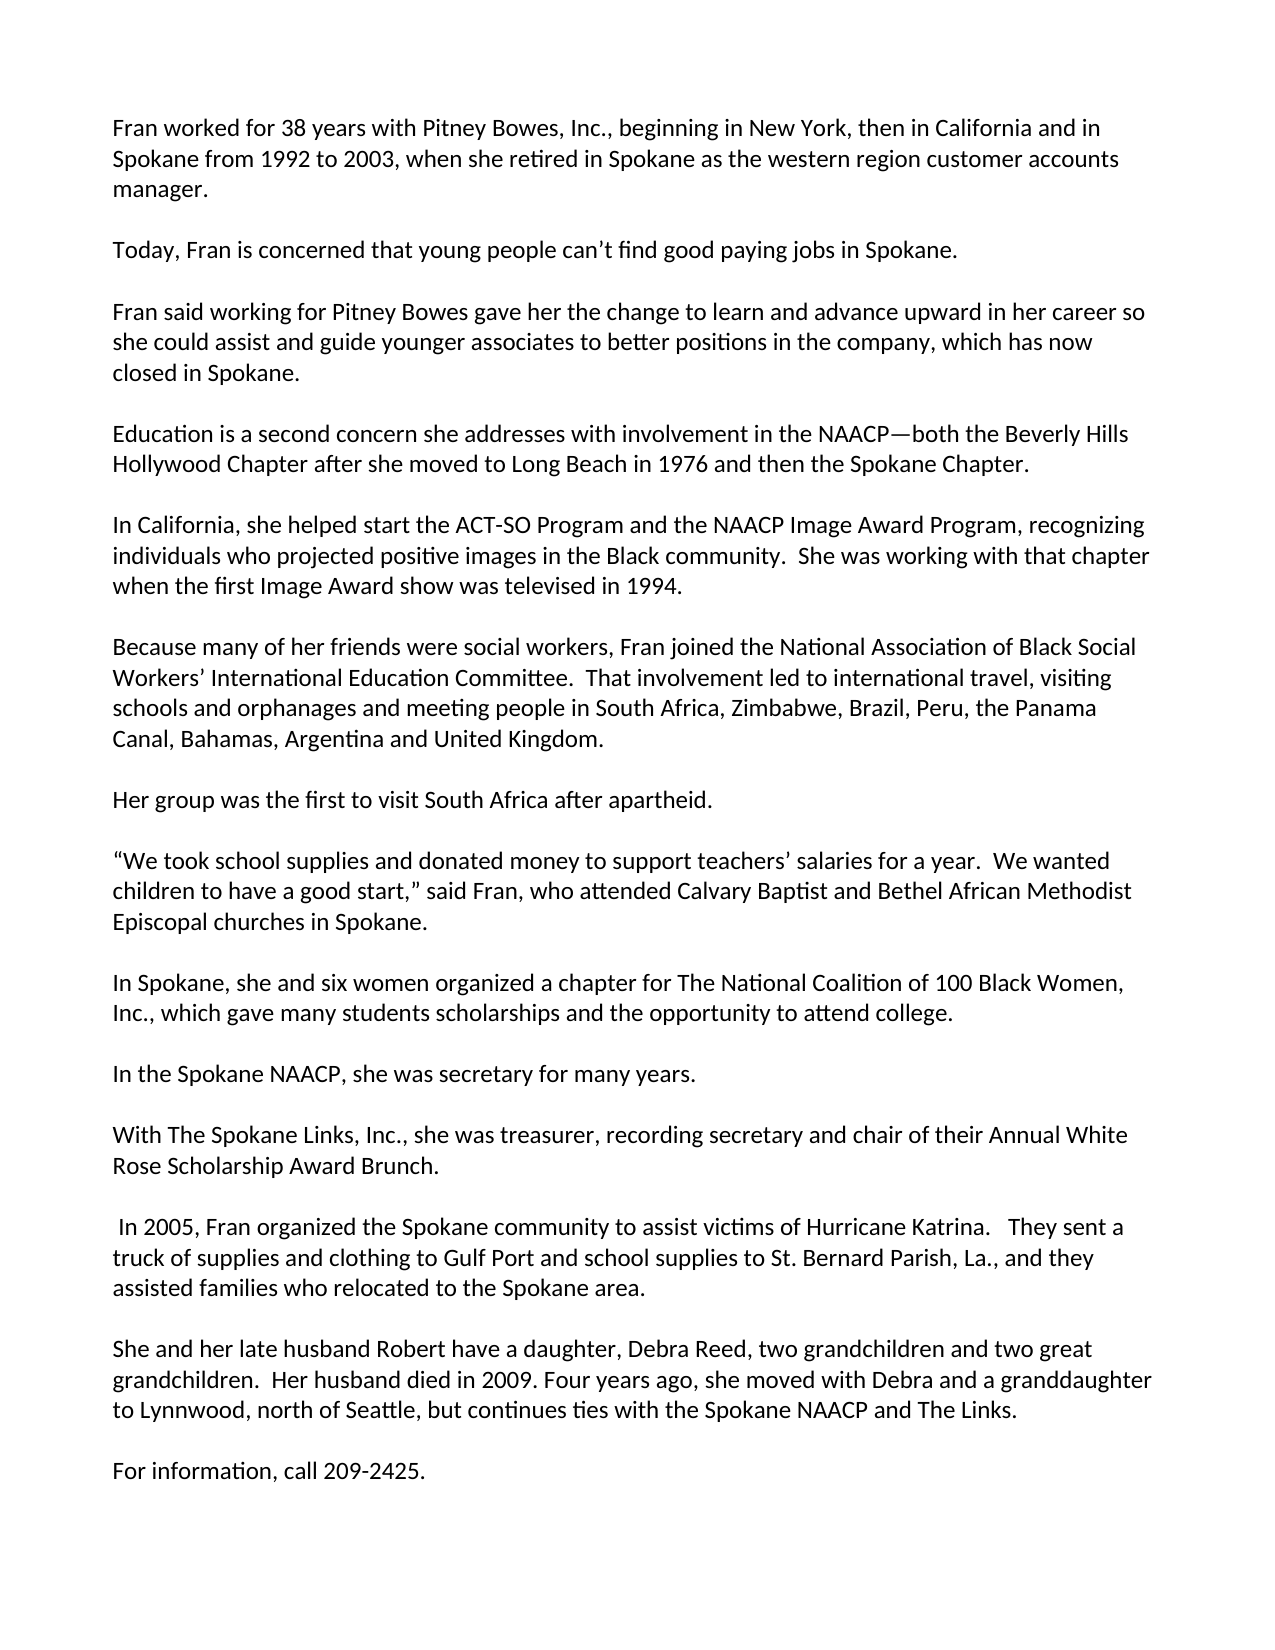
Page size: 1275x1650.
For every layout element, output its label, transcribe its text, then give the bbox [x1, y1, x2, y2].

text She and her late husband Robert have a daughter, Debra Reed, two grandchildren and two great grandchildren. Her husband died in 2009. Four years ago, she moved with Debra and a granddaughter to Lynnwood, north of Seattle, but continues ties with the Spokane NAACP and The Links. [112, 1333, 1162, 1425]
text For information, call 209-2425. [112, 1455, 1162, 1486]
text Fran worked for 38 years with Pitney Bowes, Inc., beginning in New York, then in California and in Spokane from 1992 to 2003, when she retired in Spokane as the western region customer accounts manager. [112, 112, 1162, 204]
text Today, Fran is concerned that young people can’t find good paying jobs in Spokane. [112, 234, 1162, 265]
text Education is a second concern she addresses with involvement in the NAACP—both the Beverly Hills Hollywood Chapter after she moved to Long Beach in 1976 and then the Spokane Chapter. [112, 418, 1162, 479]
text In the Spokane NAACP, she was secretary for many years. [112, 1059, 1162, 1089]
text In Spokane, she and six women organized a chapter for The National Coalition of 100 Black Women, Inc., which gave many students scholarships and the opportunity to attend college. [112, 967, 1162, 1028]
text Because many of her friends were social workers, Fran joined the National Association of Black Social Workers’ International Education Committee. That involvement led to international travel, visiting schools and orphanages and meeting people in South Africa, Zimbabwe, Brazil, Peru, the Panama Canal, Bahamas, Argentina and United Kingdom. [112, 631, 1162, 753]
text In California, she helped start the ACT-SO Program and the NAACP Image Award Program, recognizing individuals who projected positive images in the Black community. She was working with that chapter when the first Image Award show was televised in 1994. [112, 509, 1162, 601]
text Fran said working for Pitney Bowes gave her the change to learn and advance upward in her career so she could assist and guide younger associates to better positions in the company, which has now closed in Spokane. [112, 296, 1162, 387]
text “We took school supplies and donated money to support teachers’ salaries for a year. We wanted children to have a good start,” said Fran, who attended Calvary Baptist and Bethel African Methodist Episcopal churches in Spokane. [112, 845, 1162, 937]
text With The Spokane Links, Inc., she was treasurer, recording secretary and chair of their Annual White Rose Scholarship Award Brunch. [112, 1120, 1162, 1181]
text Her group was the first to visit South Africa after apartheid. [112, 784, 1162, 814]
text In 2005, Fran organized the Spokane community to assist victims of Hurricane Katrina. They sent a truck of supplies and clothing to Gulf Port and school supplies to St. Bernard Parish, La., and they assisted families who relocated to the Spokane area. [112, 1211, 1162, 1303]
